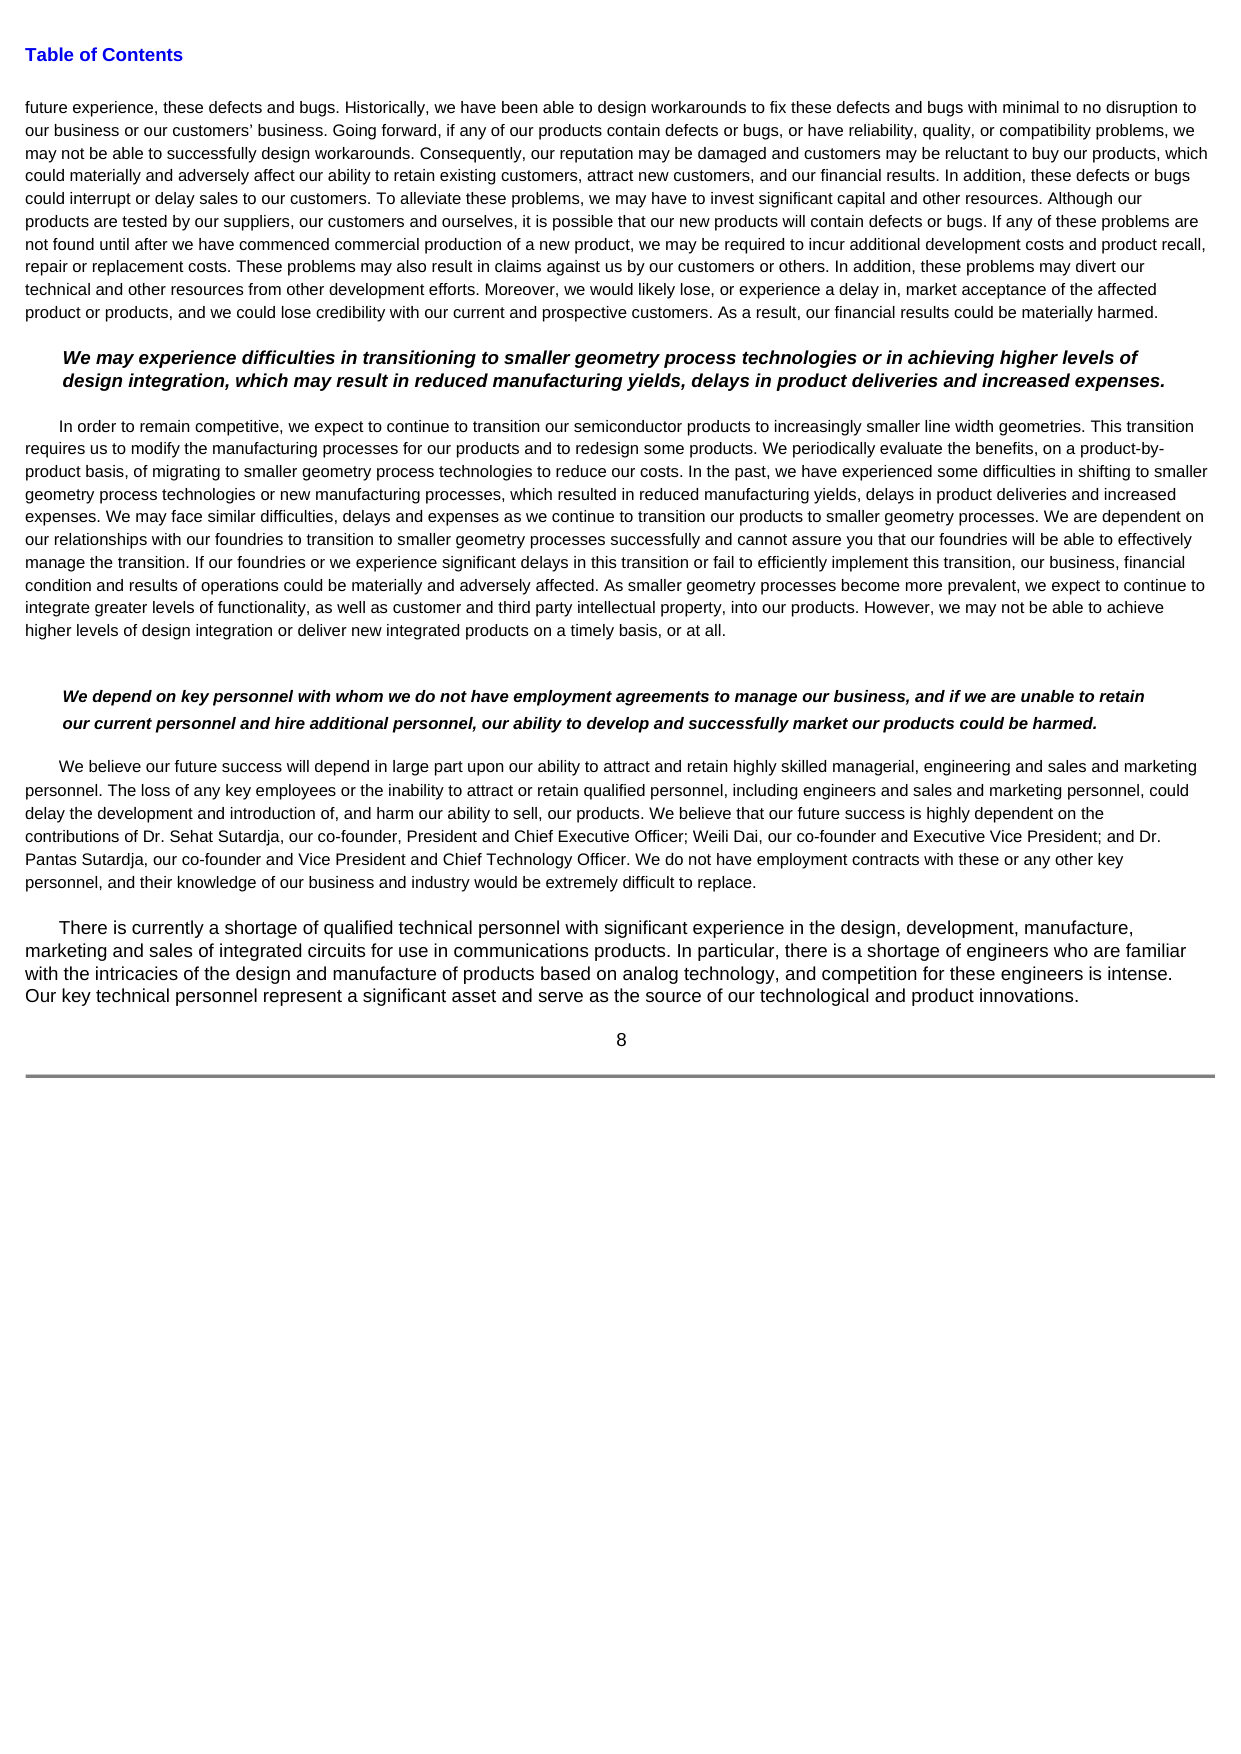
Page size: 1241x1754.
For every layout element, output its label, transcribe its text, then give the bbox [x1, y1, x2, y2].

text 8 [25, 1029, 1217, 1050]
picture [25, 1074, 1215, 1078]
text We may experience difficulties in transitioning to smaller geometry process technologies or in achieving higher levels of design integration, which may result in reduced manufacturing yields, delays in product deliveries and increased expenses. [62, 346, 1199, 392]
text In order to remain competitive, we expect to continue to transition our semiconductor products to increasingly smaller line width geometries. This transition requires us to modify the manufacturing processes for our products and to redesign some products. We periodically evaluate the benefits, on a product-by-product basis, of migrating to smaller geometry process technologies to reduce our costs. In the past, we have experienced some difficulties in shifting to smaller geometry process technologies or new manufacturing processes, which resulted in reduced manufacturing yields, delays in product deliveries and increased expenses. We may face similar difficulties, delays and expenses as we continue to transition our products to smaller geometry processes. We are dependent on our relationships with our foundries to transition to smaller geometry processes successfully and cannot assure you that our foundries will be able to effectively manage the transition. If our foundries or we experience significant delays in this transition or fail to efficiently implement this transition, our business, financial condition and results of operations could be materially and adversely affected. As smaller geometry processes become more prevalent, we expect to continue to integrate greater levels of functionality, as well as customer and third party intellectual property, into our products. However, we may not be able to achieve higher levels of design integration or deliver new integrated products on a timely basis, or at all. [25, 416, 1213, 640]
text We depend on key personnel with whom we do not have employment agreements to manage our business, and if we are unable to retain our current personnel and hire additional personnel, our ability to develop and successfully market our products could be harmed. [62, 687, 1174, 733]
text We believe our future success will depend in large part upon our ability to attract and retain highly skilled managerial, engineering and sales and marketing personnel. The loss of any key employees or the inability to attract or retain qualified personnel, including engineers and sales and marketing personnel, could delay the development and introduction of, and harm our ability to sell, our products. We believe that our future success is highly dependent on the contributions of Dr. Sehat Sutardja, our co-founder, President and Chief Executive Officer; Weili Dai, our co-founder and Executive Vice President; and Dr. Pantas Sutardja, our co-founder and Vice President and Chief Technology Officer. We do not have employment contracts with these or any other key personnel, and their knowledge of our business and industry would be extremely difficult to replace. [25, 757, 1203, 892]
text There is currently a shortage of qualified technical personnel with significant experience in the design, development, manufacture, marketing and sales of integrated circuits for use in communications products. In particular, there is a shortage of engineers who are familiar with the intricacies of the design and manufacture of products based on analog technology, and competition for these engineers is intense. Our key technical personnel represent a significant asset and serve as the source of our technological and product innovations. [25, 917, 1207, 1007]
text Table of Contents [25, 44, 1213, 65]
text future experience, these defects and bugs. Historically, we have been able to design workarounds to fix these defects and bugs with minimal to no disruption to our business or our customers’ business. Going forward, if any of our products contain defects or bugs, or have reliability, quality, or compatibility problems, we may not be able to successfully design workarounds. Consequently, our reputation may be damaged and customers may be reluctant to buy our products, which could materially and adversely affect our ability to retain existing customers, attract new customers, and our financial results. In addition, these defects or bugs could interrupt or delay sales to our customers. To alleviate these problems, we may have to invest significant capital and other resources. Although our products are tested by our suppliers, our customers and ourselves, it is possible that our new products will contain defects or bugs. If any of these problems are not found until after we have commenced commercial production of a new product, we may be required to incur additional development costs and product recall, repair or replacement costs. These problems may also result in claims against us by our customers or others. In addition, these problems may divert our technical and other resources from other development efforts. Moreover, we would likely lose, or experience a delay in, market acceptance of the affected product or products, and we could lose credibility with our current and prospective customers. As a result, our financial results could be materially harmed. [25, 98, 1209, 322]
